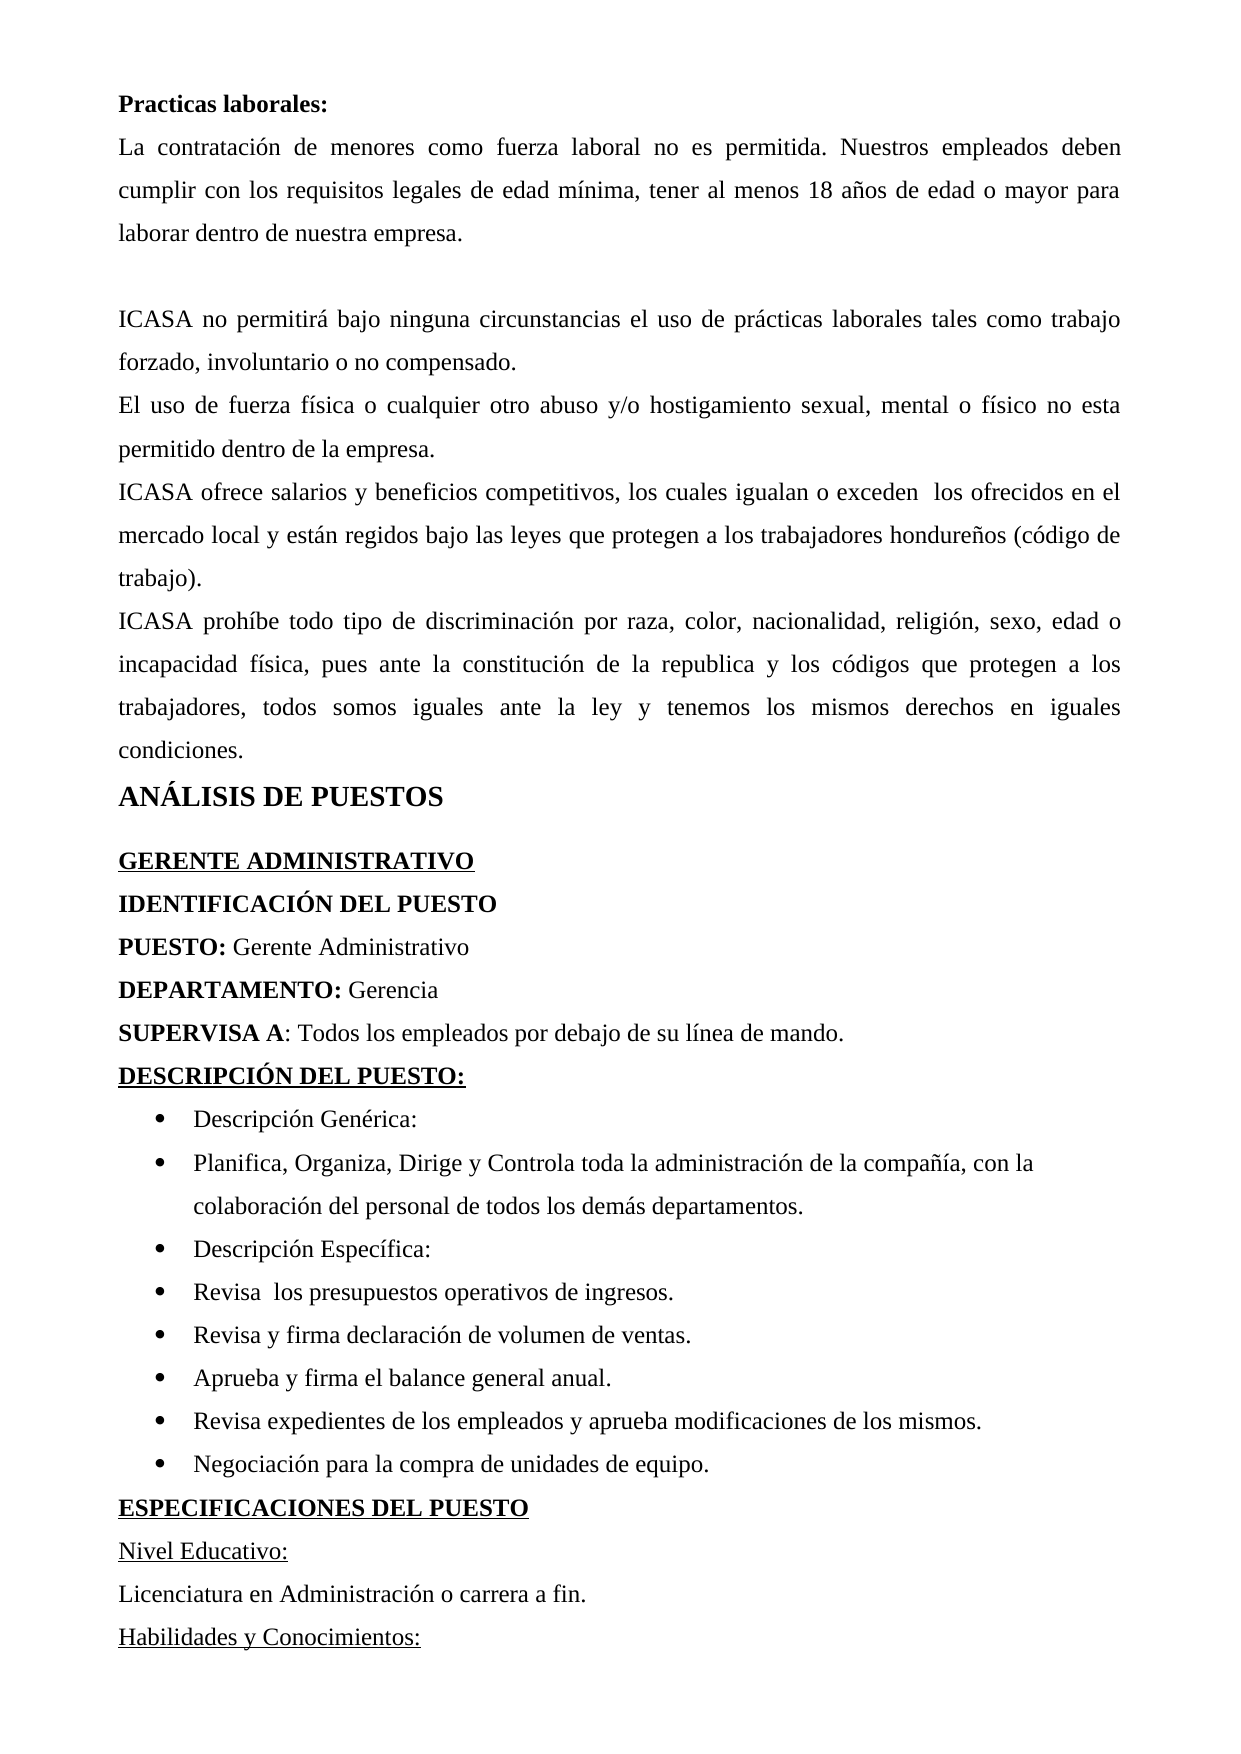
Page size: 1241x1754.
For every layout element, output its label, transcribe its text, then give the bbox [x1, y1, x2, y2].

text DEPARTAMENTO: Gerencia [118, 975, 1122, 1004]
list Revisa los presupuestos operativos de ingresos. [156, 1277, 1122, 1306]
text La contratación de menores como fuerza laboral no es permitida. Nuestros empleados deben cumplir con los requisitos legales de edad mínima, tener al menos 18 años de edad o mayor para laborar dentro de nuestra empresa. [118, 132, 1122, 247]
text Licenciatura en Administración o carrera a fin. [118, 1579, 1122, 1608]
text El uso de fuerza física o cualquier otro abuso y/o hostigamiento sexual, mental o físico no esta permitido dentro de la empresa. [118, 391, 1122, 462]
list Negociación para la compra de unidades de equipo. [156, 1449, 1122, 1478]
text GERENTE ADMINISTRATIVO [118, 846, 1122, 874]
text SUPERVISA A: Todos los empleados por debajo de su línea de mando. [118, 1018, 1122, 1047]
list Descripción Específica: [156, 1234, 1122, 1263]
text Habilidades y Conocimientos: [118, 1622, 1122, 1651]
text DESCRIPCIÓN DEL PUESTO: [118, 1061, 1122, 1090]
list Descripción Genérica: [156, 1104, 1122, 1133]
text IDENTIFICACIÓN DEL PUESTO [118, 889, 1122, 918]
list Revisa y firma declaración de volumen de ventas. [156, 1320, 1122, 1349]
text ESPECIFICACIONES DEL PUESTO [118, 1493, 1122, 1521]
text Practicas laborales: [118, 89, 1122, 117]
text Nivel Educativo: [118, 1536, 1122, 1564]
list Revisa expedientes de los empleados y aprueba modificaciones de los mismos. [156, 1406, 1122, 1435]
list Aprueba y firma el balance general anual. [156, 1363, 1122, 1392]
list Planifica, Organiza, Dirige y Controla toda la administración de la compañía, con la colaboración del personal de todos los demás departamentos. [156, 1148, 1122, 1219]
text ICASA no permitirá bajo ninguna circunstancias el uso de prácticas laborales tales como trabajo forzado, involuntario o no compensado. [118, 304, 1122, 376]
text ANÁLISIS DE PUESTOS [118, 779, 1122, 812]
text ICASA prohíbe todo tipo de discriminación por raza, color, nacionalidad, religión, sexo, edad o incapacidad física, pues ante la constitución de la republica y los códigos que protegen a los trabajadores, todos somos iguales ante la ley y tenemos los mismos derechos en iguales condiciones. [118, 606, 1122, 764]
text ICASA ofrece salarios y beneficios competitivos, los cuales igualan o exceden los ofrecidos en el mercado local y están regidos bajo las leyes que protegen a los trabajadores hondureños (código de trabajo). [118, 477, 1122, 592]
text PUESTO: Gerente Administrativo [118, 932, 1122, 961]
